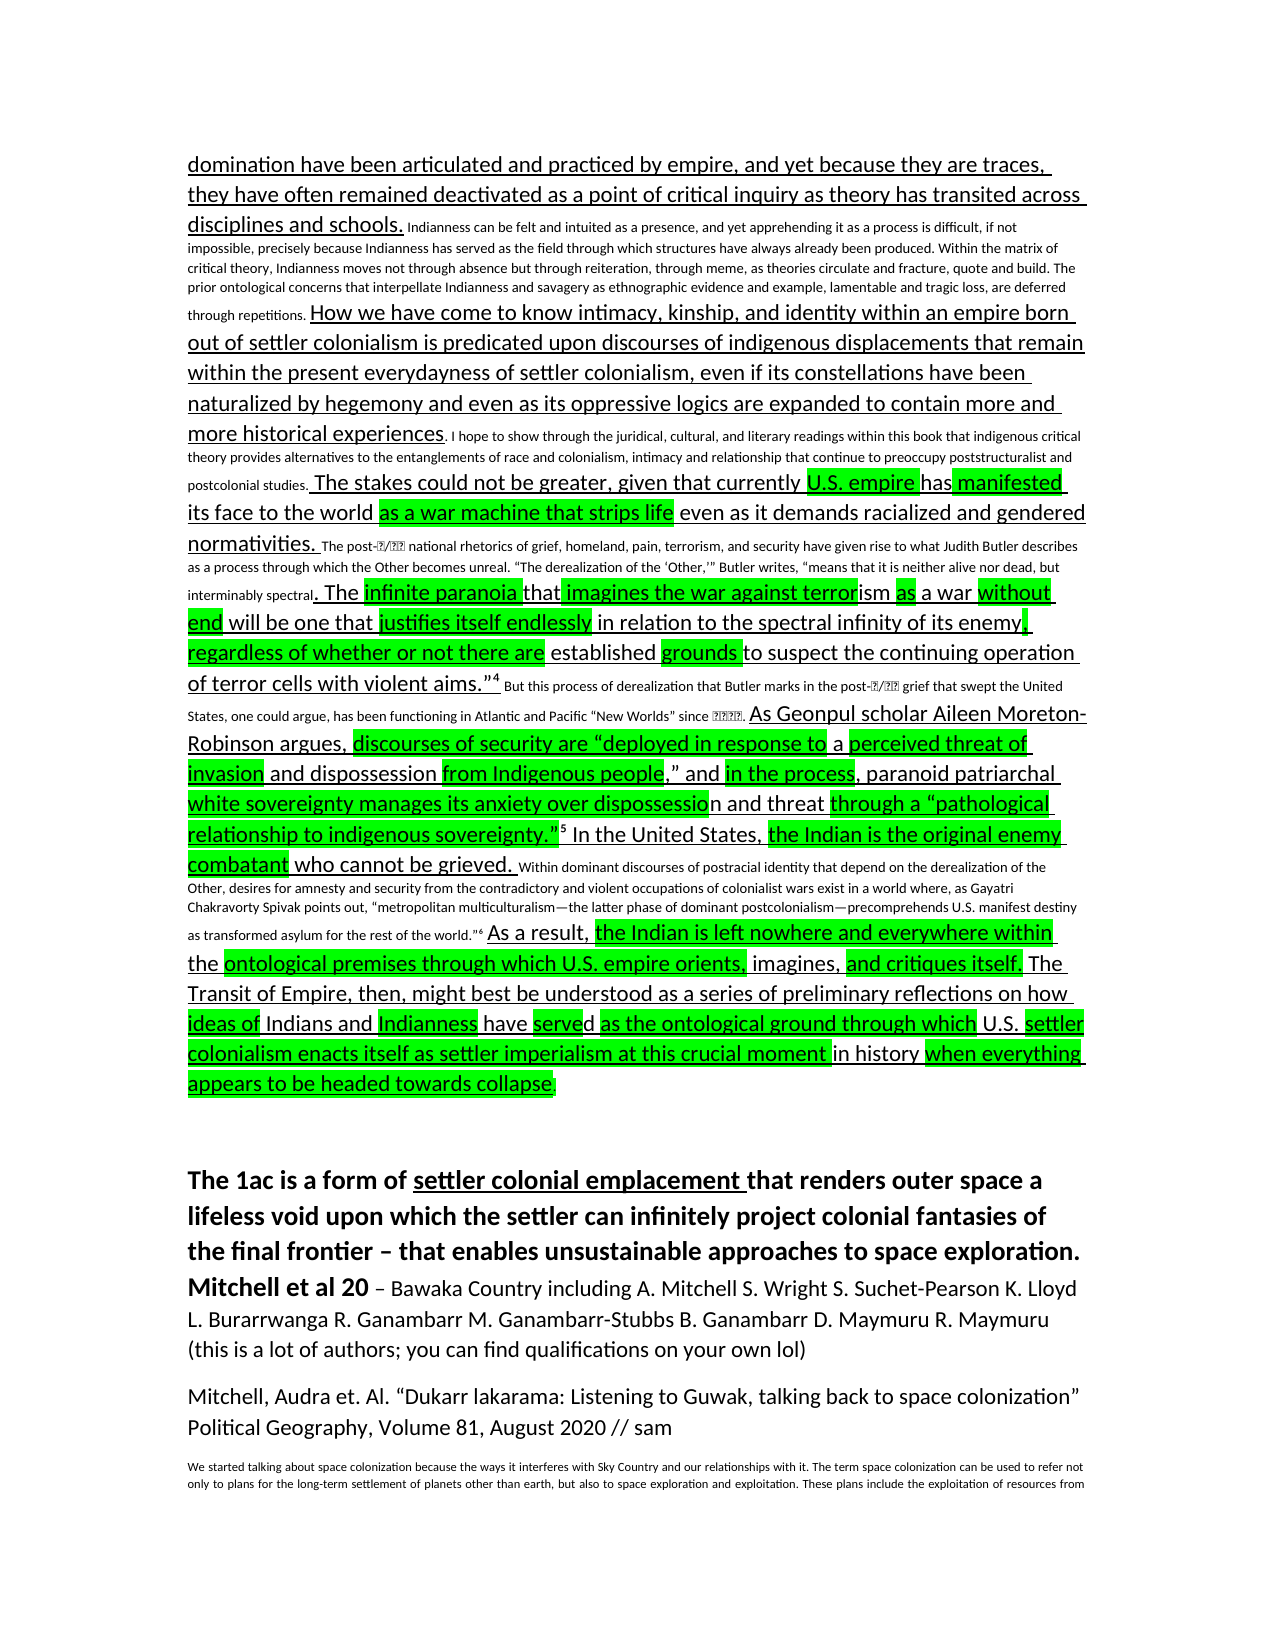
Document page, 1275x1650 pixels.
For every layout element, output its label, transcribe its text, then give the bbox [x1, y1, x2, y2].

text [187, 205, 1087, 1098]
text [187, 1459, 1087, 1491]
text Mitchell et al 20 – Bawaka Country including A. Mitchell S. Wright S. Suchet-Pearson K. Lloyd L. Burarrwanga R. Ganambarr M. Ganambarr-Stubbs B. Ganambarr D. Maymuru R. Maymuru (this is a lot of authors; you can find qualifications on your own lol) [187, 1270, 1087, 1364]
subtitle The 1ac is a form of settler colonial emplacement that renders outer space a lifeless void upon which the settler can infinitely project colonial fantasies of the final frontier – that enables unsustainable approaches to space exploration. [187, 1163, 1087, 1268]
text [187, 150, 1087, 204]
text Mitchell, Audra et. Al. “Dukarr lakarama: Listening to Guwak, talking back to space colonization” Political Geography, Volume 81, August 2020 // sam [187, 1382, 1087, 1441]
